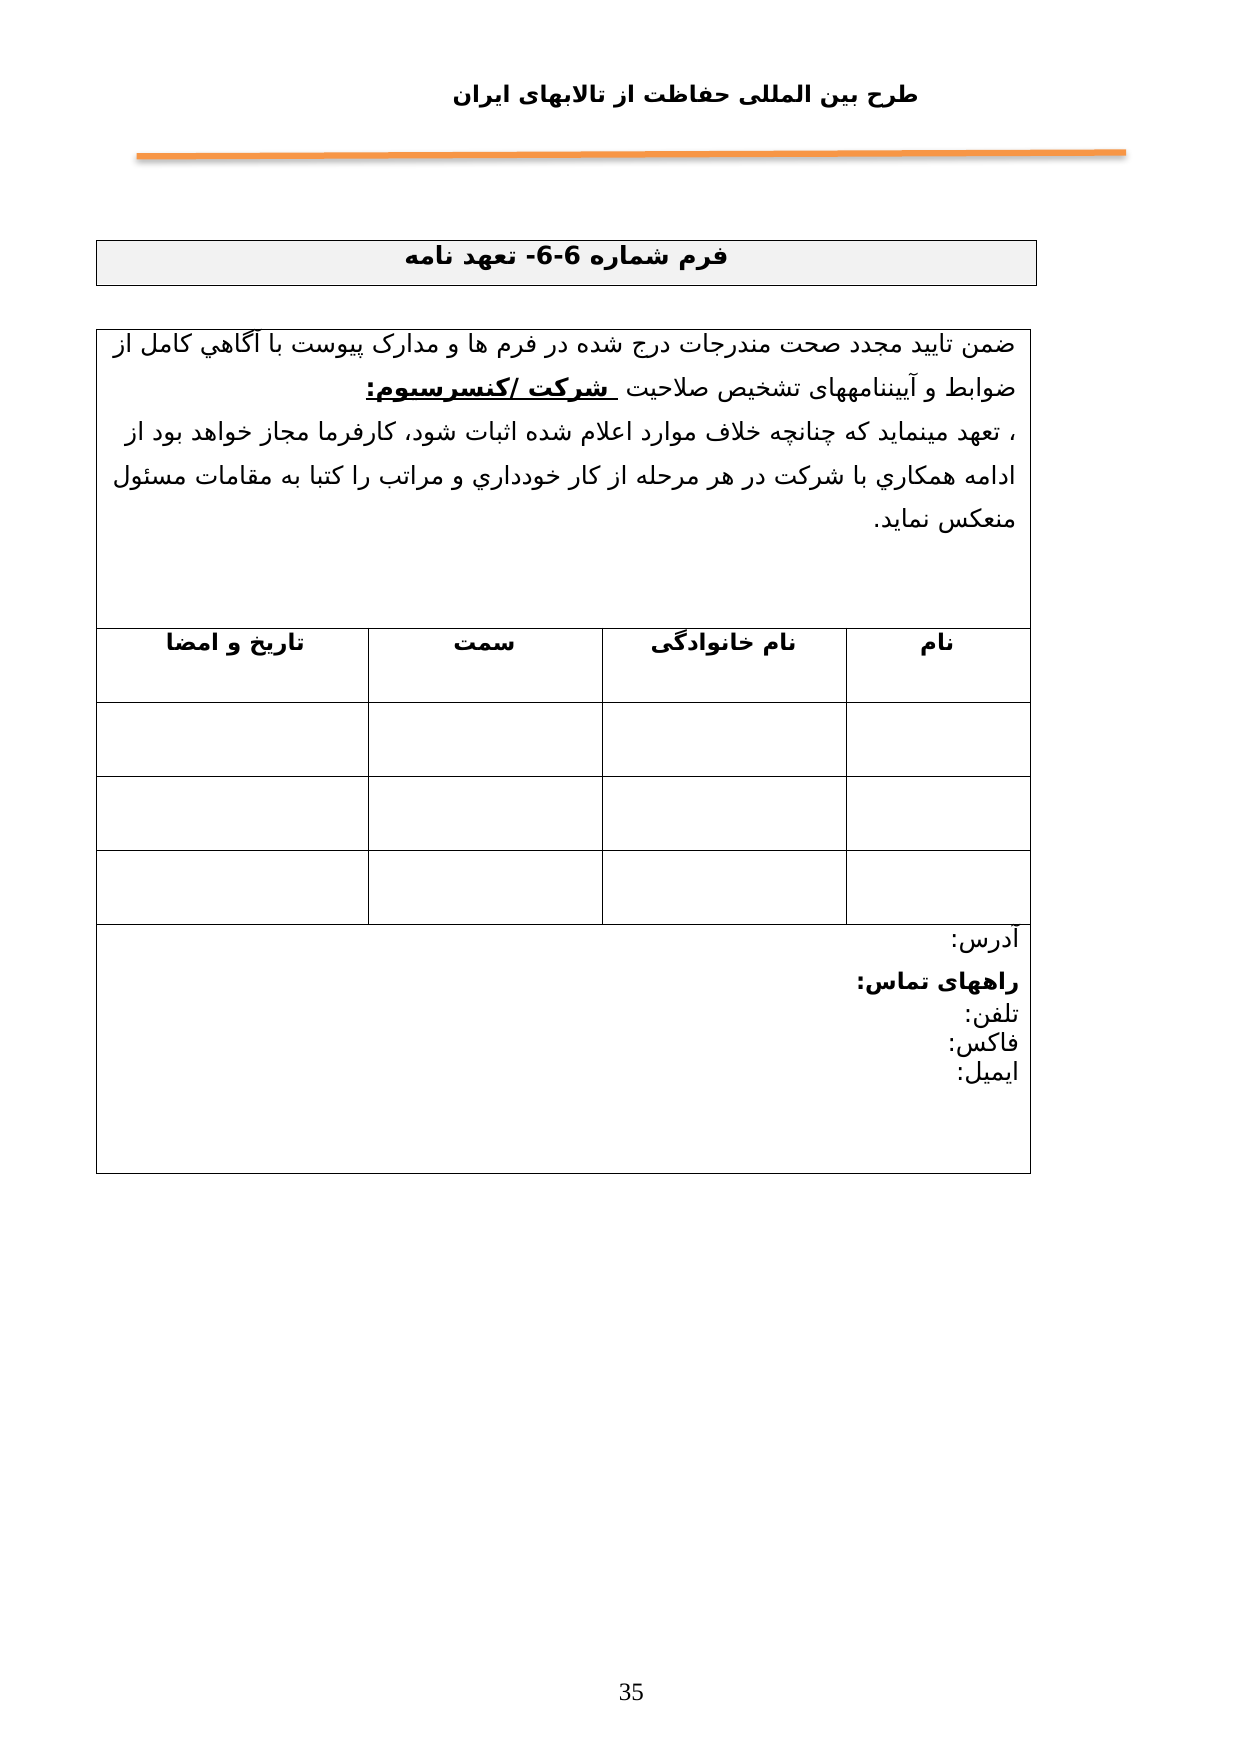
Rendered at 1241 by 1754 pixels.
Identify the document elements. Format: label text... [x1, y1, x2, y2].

table_cell [603, 777, 846, 849]
table_header فرم شماره 6-6- تعهد نامه [97, 241, 1036, 284]
table_cell [369, 777, 602, 849]
table_cell نام [847, 629, 1030, 702]
table_cell [603, 851, 846, 923]
table_cell [369, 851, 602, 923]
table_cell [369, 703, 602, 776]
table_cell [97, 851, 368, 923]
table_cell [847, 777, 1030, 849]
table_cell سمت [369, 629, 602, 702]
table_cell [603, 703, 846, 776]
table_cell [97, 703, 368, 776]
table_cell تاریخ و امضا [97, 629, 368, 702]
table_cell [847, 703, 1030, 776]
table_cell [847, 851, 1030, 923]
table_cell نام خانوادگی [603, 629, 846, 702]
table_header ضمن تایید مجدد صحت مندرجات درج شده در فرم ها و مدارک پیوست با آگاهي كامل از ضوابط و آييننامههای تشخيص صلاحيت شرکت /کنسرسیوم: ، تعهد مينمايد كه چنانچه خلاف موارد اعلام شده اثبات شود، كارفرما مجاز خواهد بود از ادامه همكاري با شرکت در هر مرحله از کار خودداري و مراتب را کتبا به مقامات مسئول منعكس نمايد. [97, 330, 1030, 628]
table_cell [97, 777, 368, 849]
table_cell آدرس: راههای تماس: تلفن: فاکس: ایمیل: [97, 925, 1030, 1173]
